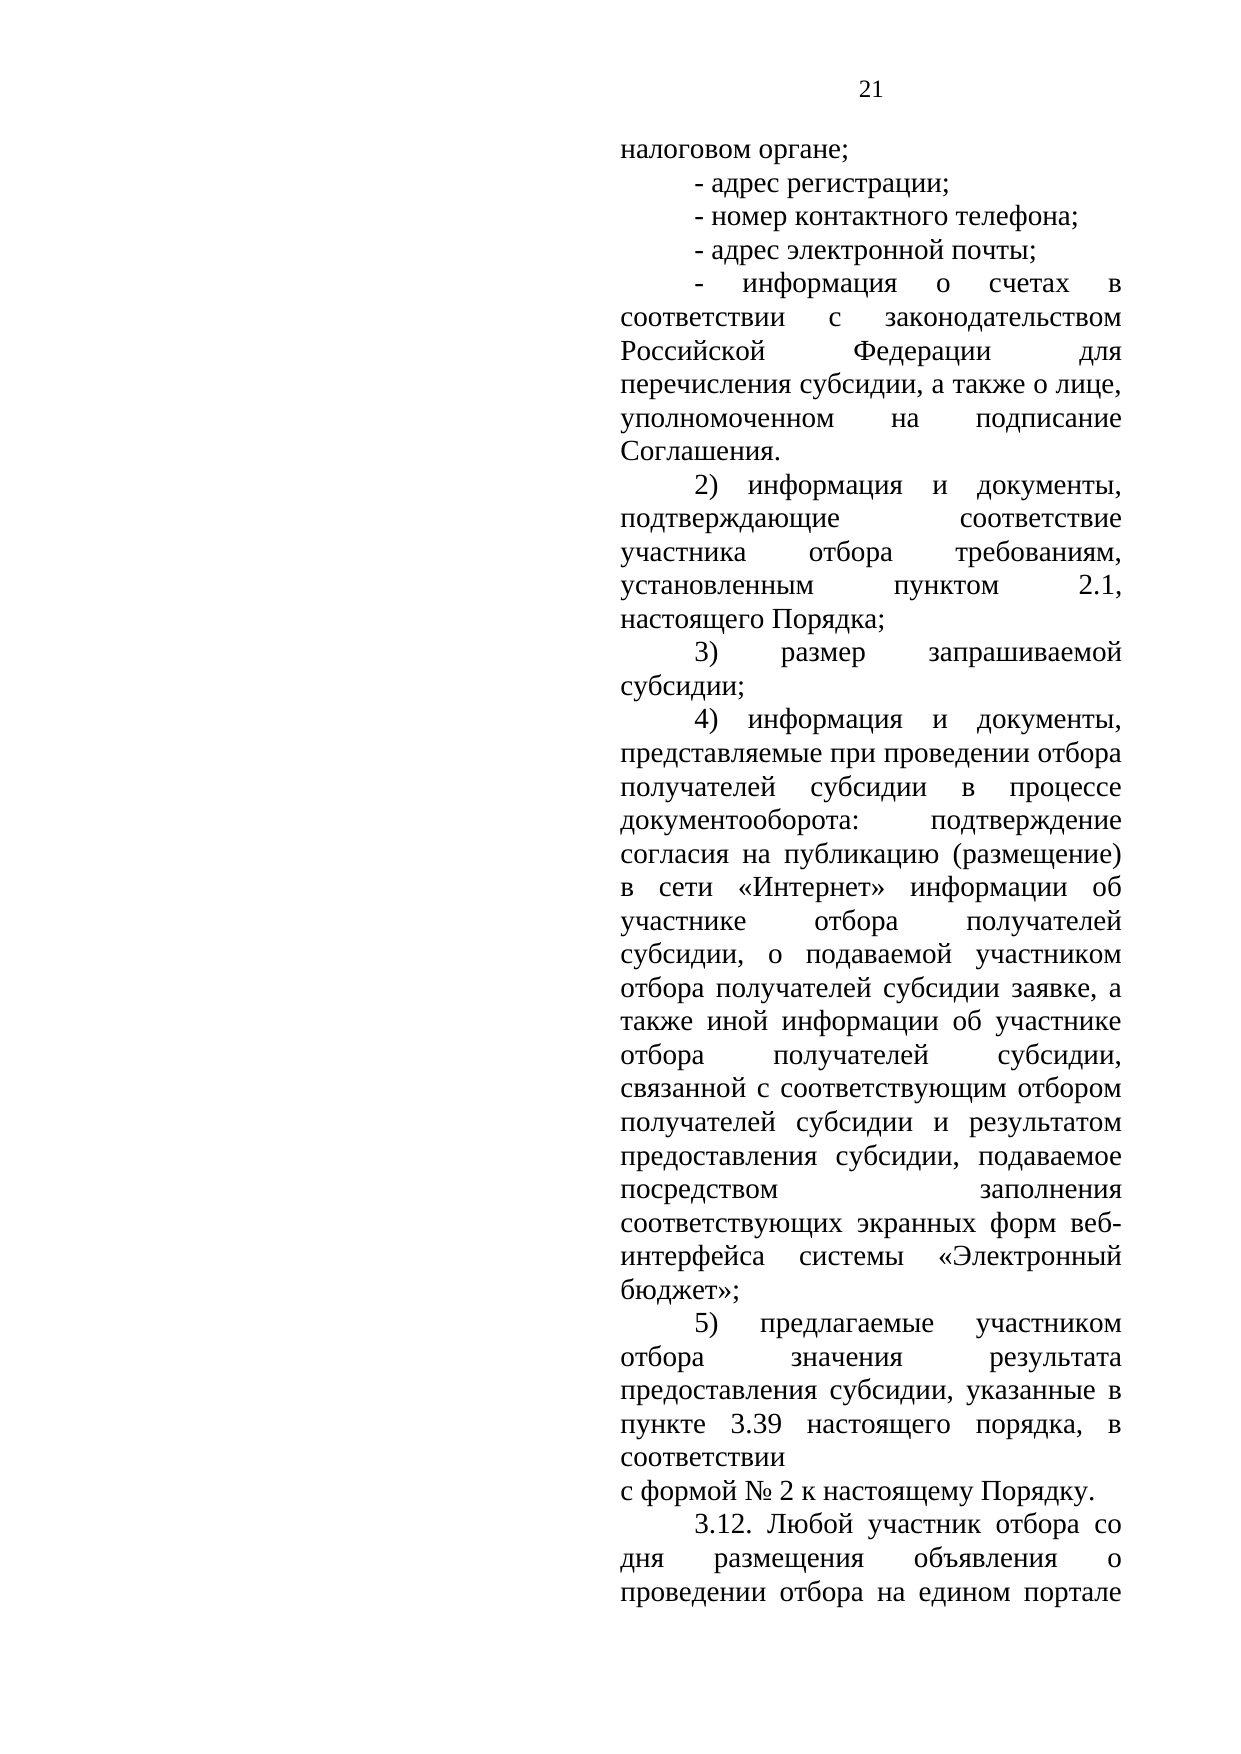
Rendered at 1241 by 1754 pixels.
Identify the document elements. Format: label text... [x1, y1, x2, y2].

text 3) размер запрашиваемой субсидии; [620, 634, 1122, 702]
text 4) информация и документы, представляемые при проведении отбора получателей субсидии в процессе документооборота: подтверждение согласия на публикацию (размещение) в сети «Интернет» информации об участнике отбора получателей субсидии, о подаваемой участником отбора получателей субсидии заявке, а также иной информации об участнике отбора получателей субсидии, связанной с соответствующим отбором получателей субсидии и результатом предоставления субсидии, подаваемое посредством заполнения соответствующих экранных форм веб-интерфейса системы «Электронный бюджет»; [620, 702, 1122, 1305]
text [620, 1507, 1122, 1607]
text - номер контактного телефона; [620, 198, 1122, 232]
text 5) предлагаемые участником отбора значения результата предоставления субсидии, указанные в пункте 3.39 настоящего порядка, в соответствии с формой № 2 к настоящему Порядку. [620, 1305, 1122, 1507]
text - адрес регистрации; [620, 165, 1122, 198]
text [620, 131, 1122, 165]
text - адрес электронной почты; [620, 232, 1122, 266]
text 2) информация и документы, подтверждающие соответствие участника отбора требованиям, установленным пунктом 2.1, настоящего Порядка; [620, 467, 1122, 634]
text - информация о счетах в соответствии с законодательством Российской Федерации для перечисления субсидии, а также о лице, уполномоченном на подписание Соглашения. [620, 266, 1122, 467]
